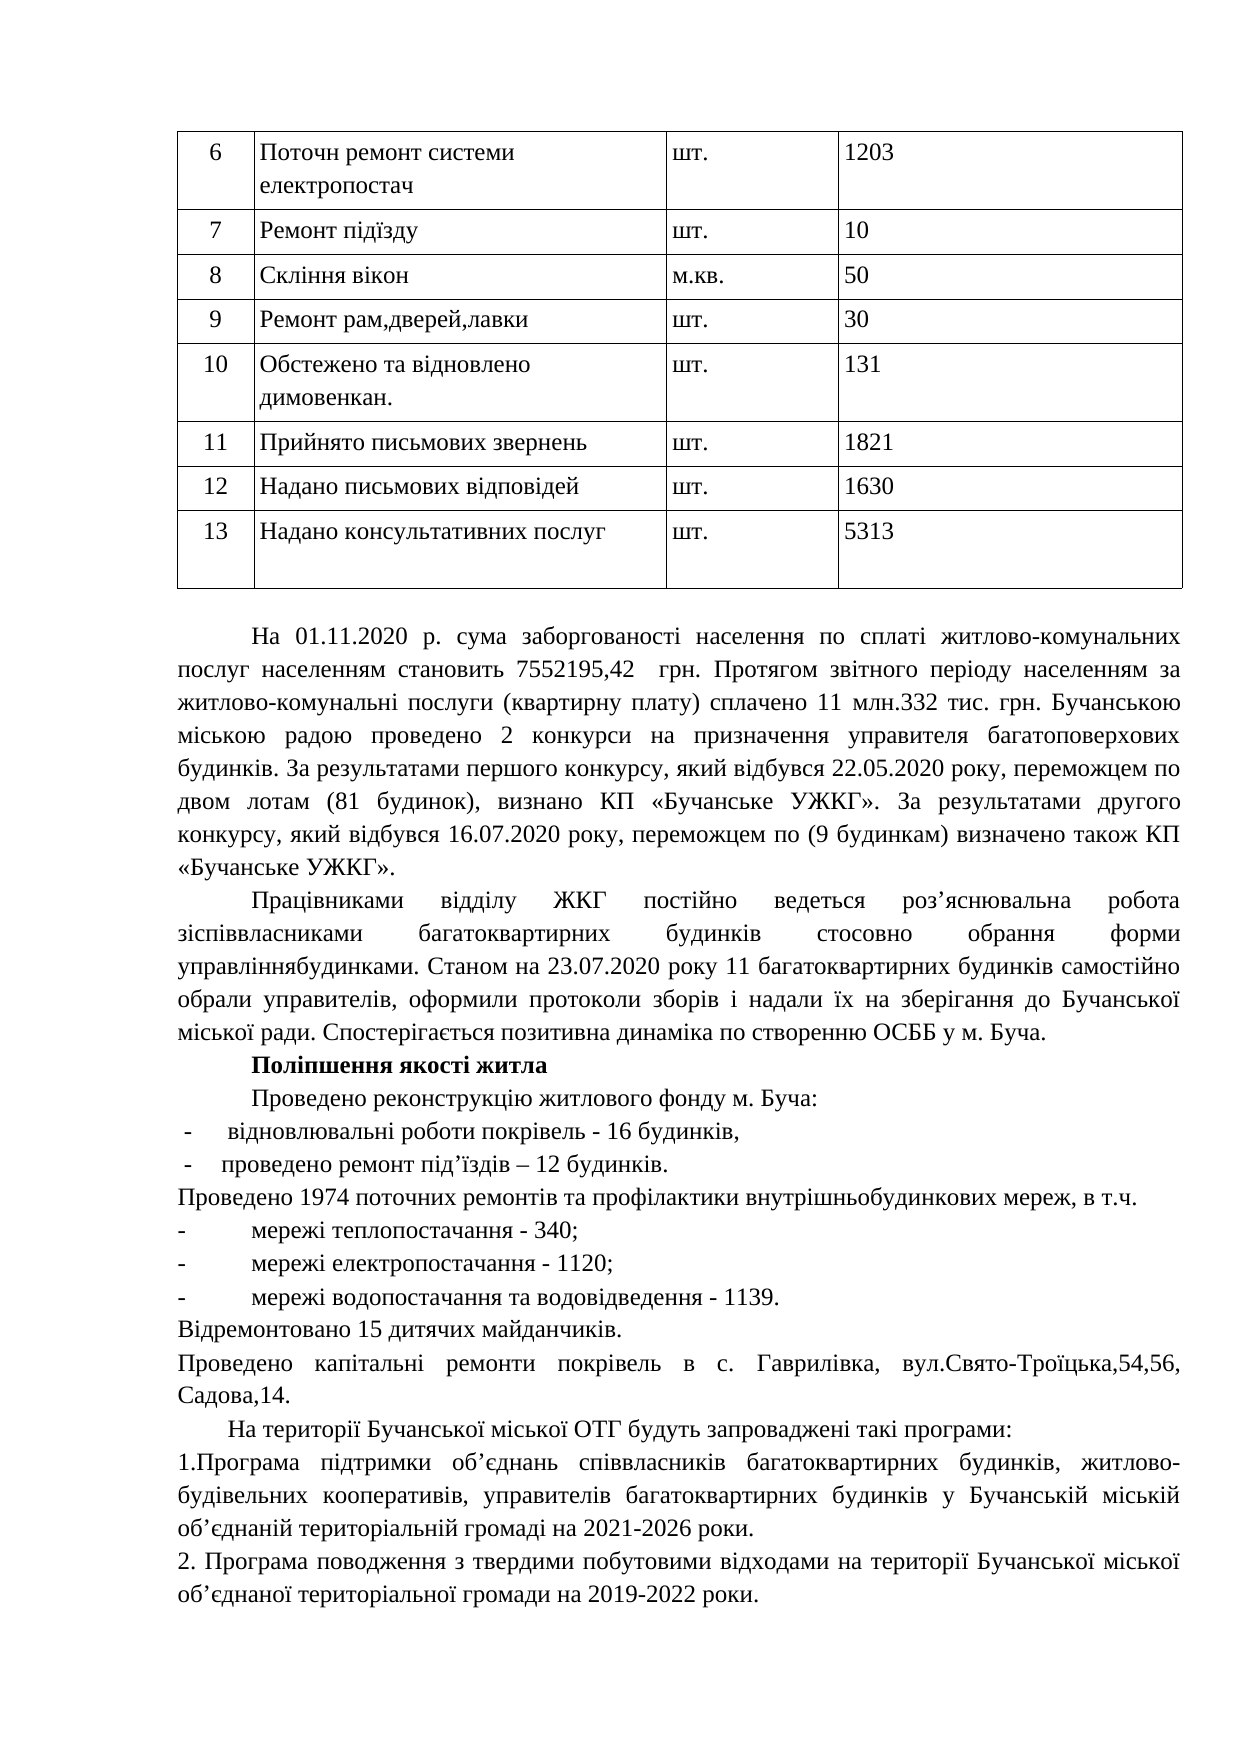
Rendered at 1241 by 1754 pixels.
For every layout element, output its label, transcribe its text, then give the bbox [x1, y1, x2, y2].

table_cell Прийнято письмових звернень [255, 422, 666, 466]
table_cell Скління вікон [255, 255, 666, 298]
table_cell 1203 [839, 132, 1182, 209]
table_cell шт. [667, 210, 838, 254]
table_cell 1821 [839, 422, 1182, 466]
text Проведено капітальні ремонти покрівель в с. Гаврилівка, вул.Свято-Троїцька,54,56, Садова,14. [177, 1348, 1181, 1409]
table_cell 12 [178, 467, 254, 510]
text 2. Програма поводження з твердими побутовими відходами на території Бучанської міської об’єднаної територіальної громади на 2019-2022 роки. [177, 1546, 1181, 1607]
table_cell 1630 [839, 467, 1182, 510]
table_cell Поточн ремонт системи електропостач [255, 132, 666, 209]
text - мережі електропостачання - 1120; [177, 1248, 1181, 1277]
list проведено ремонт під’їздів – 12 будинків. [183, 1149, 1181, 1178]
text Працівниками відділу ЖКГ постійно ведеться роз’яснювальна робота зіспіввласниками багатоквартирних будинків стосовно обрання форми управліннябудинками. Станом на 23.07.2020 року 11 багатоквартирних будинків самостійно обрали управителів, оформили протоколи зборів і надали їх на зберігання до Бучанської міської ради. Спостерігається позитивна динаміка по створенню ОСББ у м. Буча. [177, 885, 1181, 1046]
text На території Бучанської міської ОТГ будуть запроваджені такі програми: [177, 1414, 1181, 1442]
table_cell Надано консультативних послуг [255, 511, 666, 588]
table_cell 6 [178, 132, 254, 209]
table_cell 10 [839, 210, 1182, 254]
list відновлювальні роботи покрівель - 16 будинків, [183, 1116, 1181, 1145]
text Відремонтовано 15 дитячих майданчиків. [177, 1314, 1181, 1343]
table_cell шт. [667, 511, 838, 588]
table_cell 11 [178, 422, 254, 466]
table_cell 131 [839, 344, 1182, 421]
table_cell шт. [667, 422, 838, 466]
table_cell Надано письмових відповідей [255, 467, 666, 510]
text Проведено реконструкцію житлового фонду м. Буча: [177, 1083, 1181, 1112]
text На 01.11.2020 р. сума заборгованості населення по сплаті житлово-комунальних послуг населенням становить 7552195,42 грн. Протягом звітного періоду населенням за житлово-комунальні послуги (квартирну плату) сплачено 11 млн.332 тис. грн. Бучанською міською радою проведено 2 конкурси на призначення управителя багатоповерхових будинків. За результатами першого конкурсу, який відбувся 22.05.2020 року, переможцем по двом лотам (81 будинок), визнано КП «Бучанське УЖКГ». За результатами другого конкурсу, який відбувся 16.07.2020 року, переможцем по (9 будинкам) визначено також КП «Бучанське УЖКГ». [177, 621, 1181, 881]
table_cell м.кв. [667, 255, 838, 298]
table_cell 13 [178, 511, 254, 588]
table_cell Ремонт підїзду [255, 210, 666, 254]
text 1.Програма підтримки об’єднань співвласників багатоквартирних будинків, житлово-будівельних кооперативів, управителів багатоквартирних будинків у Бучанській міській об’єднаній територіальній громаді на 2021-2026 роки. [177, 1447, 1181, 1541]
table_cell шт. [667, 467, 838, 510]
table_cell Обстежено та відновлено димовенкан. [255, 344, 666, 421]
text Проведено 1974 поточних ремонтів та профілактики внутрішньобудинкових мереж, в т.ч. [177, 1182, 1181, 1211]
table_cell шт. [667, 344, 838, 421]
table_cell 8 [178, 255, 254, 298]
table_cell Ремонт рам,дверей,лавки [255, 300, 666, 343]
table_cell 10 [178, 344, 254, 421]
table_cell шт. [667, 300, 838, 343]
text - мережі водопостачання та водовідведення - 1139. [177, 1282, 1181, 1310]
table_cell 50 [839, 255, 1182, 298]
table_cell шт. [667, 132, 838, 209]
text - мережі теплопостачання - 340; [177, 1216, 1181, 1244]
table_cell 5313 [839, 511, 1182, 588]
text Поліпшення якості житла [177, 1050, 1181, 1079]
table_cell 9 [178, 300, 254, 343]
table_cell 30 [839, 300, 1182, 343]
table_cell 7 [178, 210, 254, 254]
